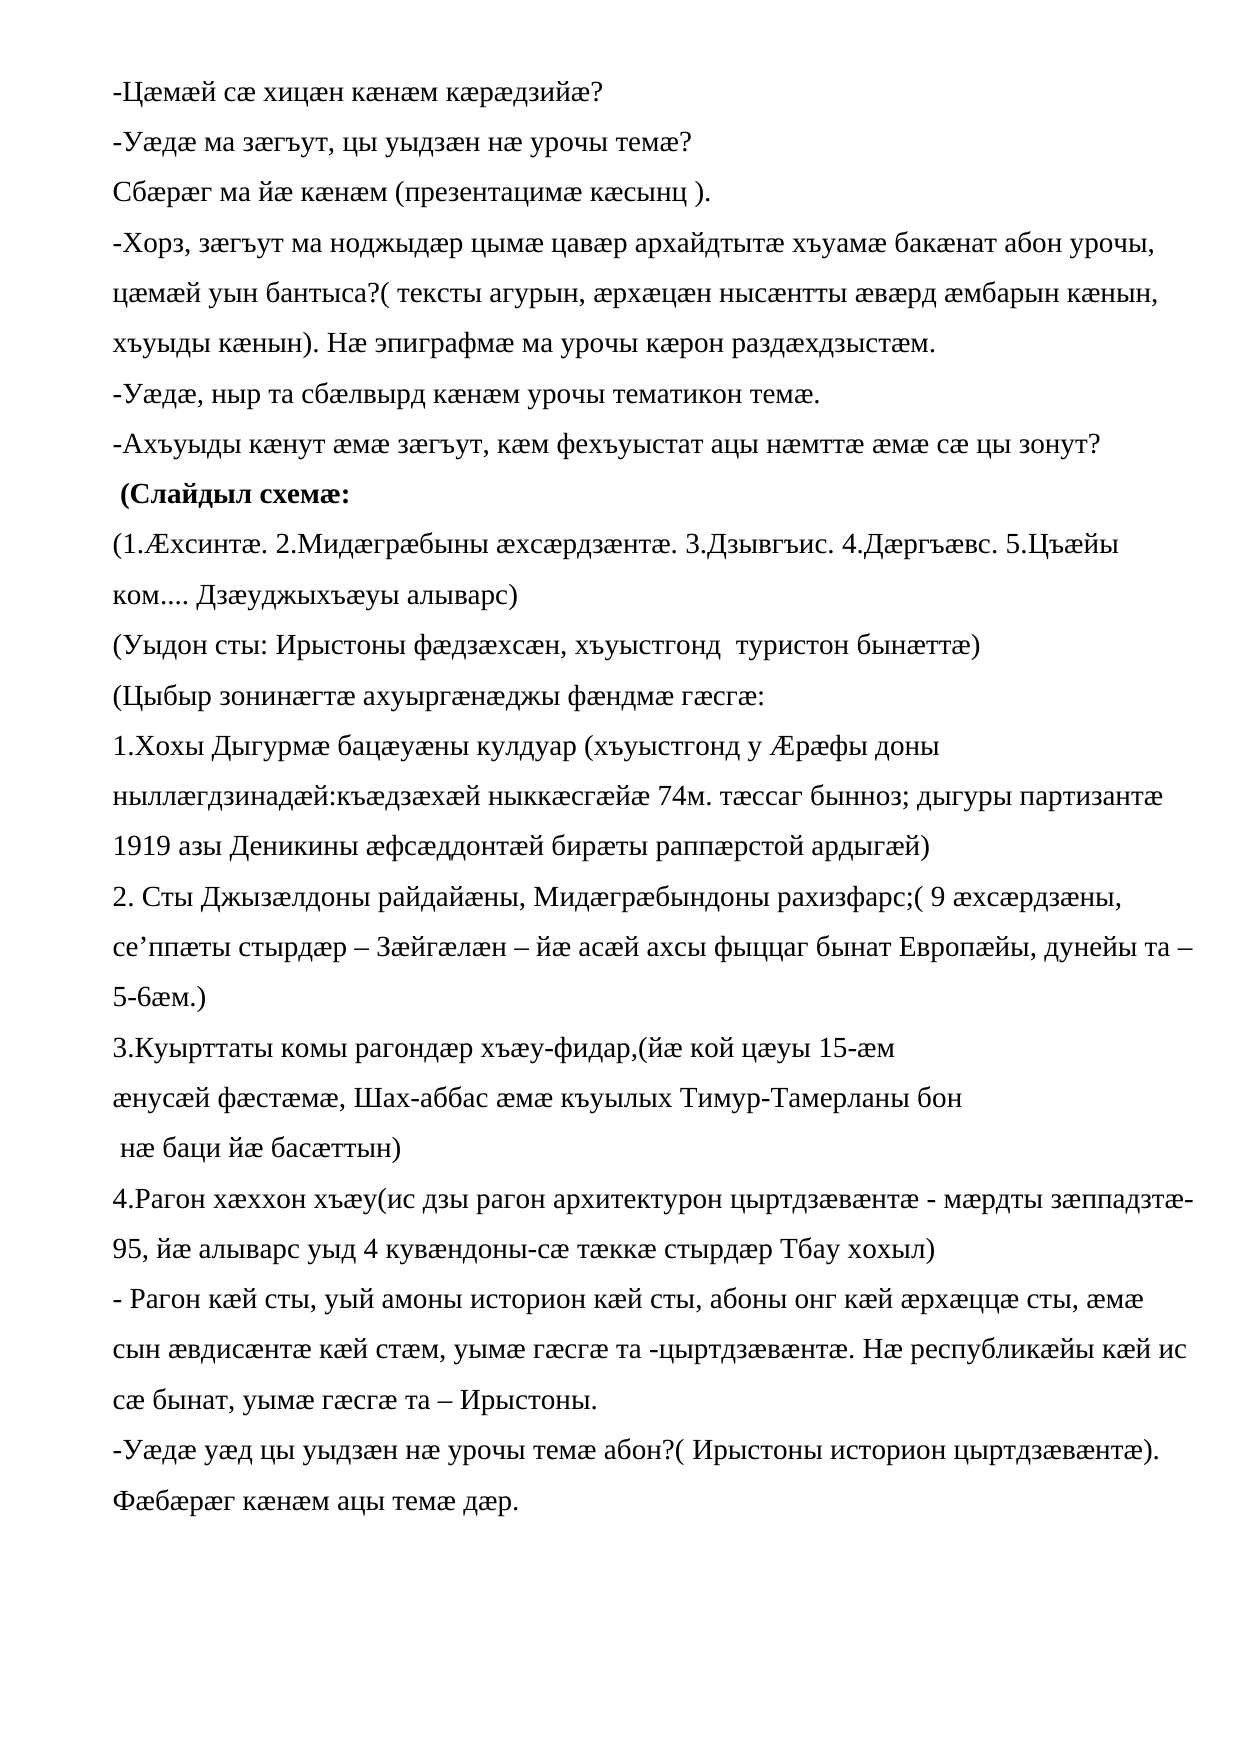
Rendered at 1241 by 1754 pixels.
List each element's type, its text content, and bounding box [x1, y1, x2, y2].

text (Цыбыр зонинæгтæ ахуыргæнæджы фæндмæ гæсгæ: [112, 678, 1196, 711]
text нæ баци йæ басæттын) [112, 1130, 1196, 1164]
text -Уæдæ, ныр та сбæлвырд кæнæм урочы тематикон темæ. [112, 376, 1196, 409]
text - Рагон кæй сты, уый амоны историон кæй сты, абоны онг кæй æрхæццæ сты, æмæ сын æвдисæнтæ кæй стæм, уымæ гæсгæ та -цыртдзæвæнтæ. Нæ республикæйы кæй ис сæ бынат, уымæ гæсгæ та – Ирыстоны. [112, 1281, 1196, 1416]
text (1.Æхсинтæ. 2.Мидæгрæбыны æхсæрдзæнтæ. 3.Дзывгъис. 4.Дæргъæвс. 5.Цъæйы ком.... Дзæуджыхъæуы алыварс) [112, 527, 1196, 611]
text Сбæрæг ма йæ кæнæм (презентацимæ кæсынц ). [112, 174, 1196, 208]
text -Цæмæй сæ хицæн кæнæм кæрæдзийæ? [112, 74, 1196, 107]
text 4.Рагон хæххон хъæу(ис дзы рагон архитектурон цыртдзæвæнтæ - мæрдты зæппадзтæ-95, йæ алыварс уыд 4 кувæндоны-сæ тæккæ стырдæр Тбау хохыл) [112, 1181, 1196, 1264]
text (Слайдыл схемæ: [112, 476, 1196, 510]
text 2. Сты Джызæлдоны райдайæны, Мидæгрæбындоны рахизфарс;( 9 æхсæрдзæны, се’ппæты стырдæр – Зæйгæлæн – йæ асæй ахсы фыццаг бынат Европæйы, дунейы та – 5-6æм.) [112, 879, 1196, 1013]
text -Ахъуыды кæнут æмæ зæгъут, кæм фехъуыстат ацы нæмттæ æмæ сæ цы зонут? [112, 426, 1196, 459]
text -Уæдæ уæд цы уыдзæн нæ урочы темæ абон?( Ирыстоны историон цыртдзæвæнтæ). Фæбæрæг кæнæм ацы темæ дæр. [112, 1432, 1196, 1516]
text 3.Куырттаты комы рагондæр хъæу-фидар,(йæ кой цæуы 15-æм [112, 1030, 1196, 1063]
text -Уæдæ ма зæгъут, цы уыдзæн нæ урочы темæ? [112, 124, 1196, 158]
text (Уыдон сты: Ирыстоны фæдзæхсæн, хъуыстгонд туристон бынæттæ) [112, 627, 1196, 661]
text æнусæй фæстæмæ, Шах-аббас æмæ къуылых Тимур-Тамерланы бон [112, 1080, 1196, 1114]
text 1.Хохы Дыгурмæ бацæуæны кулдуар (хъуыстгонд у Æрæфы доны ныллæгдзинадæй:къæдзæхæй ныккæсгæйæ 74м. тæссаг бынноз; дыгуры партизантæ 1919 азы Деникины æфсæддонтæй бирæты раппæрстой ардыгæй) [112, 728, 1196, 862]
text -Хорз, зæгъут ма ноджыдæр цымæ цавæр архайдтытæ хъуамæ бакæнат абон урочы, цæмæй уын бантыса?( тексты агурын, æрхæцæн нысæнтты æвæрд æмбарын кæнын, хъуыды кæнын). Нæ эпиграфмæ ма урочы кæрон раздæхдзыстæм. [112, 225, 1196, 359]
